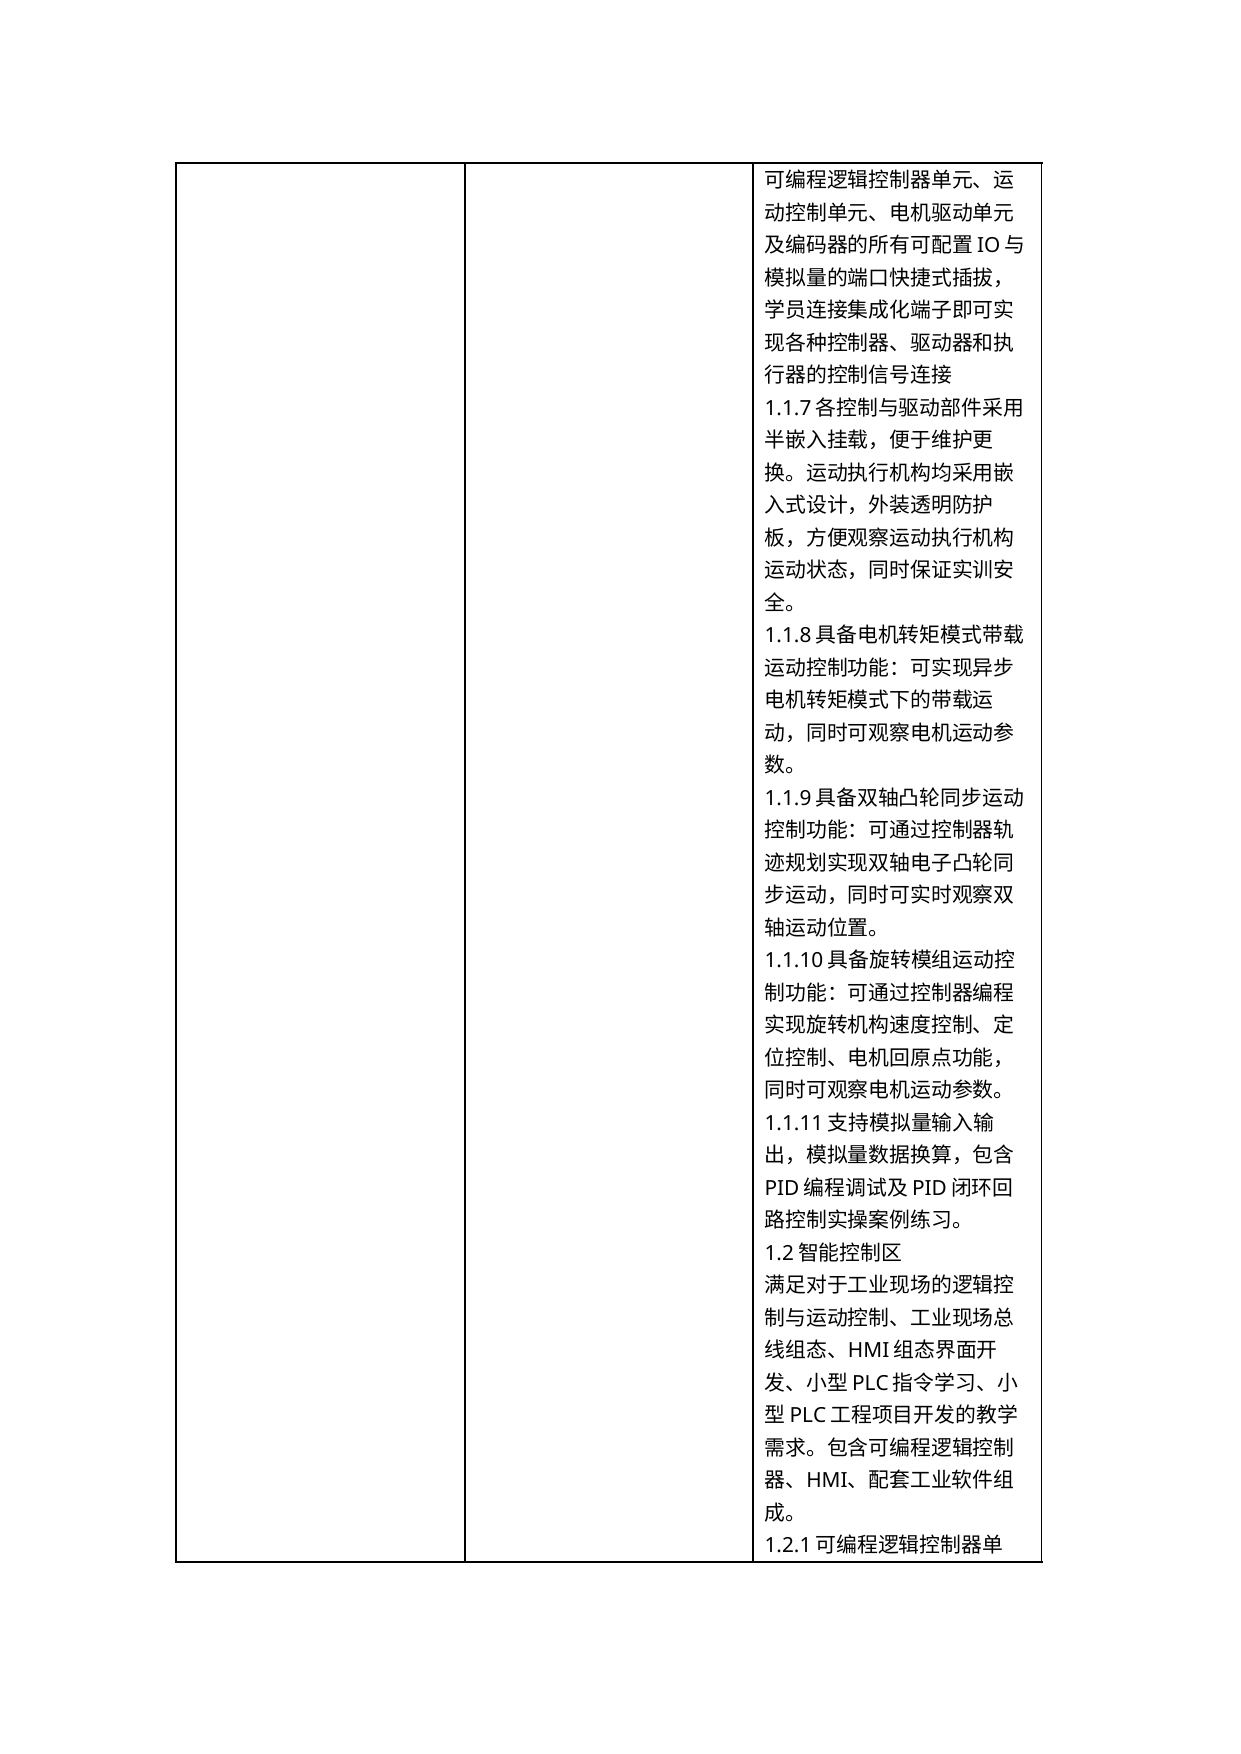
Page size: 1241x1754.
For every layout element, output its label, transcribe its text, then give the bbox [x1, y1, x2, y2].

table_cell 2 [466, 164, 752, 1561]
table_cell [754, 164, 1041, 1561]
table_cell [177, 164, 464, 1561]
